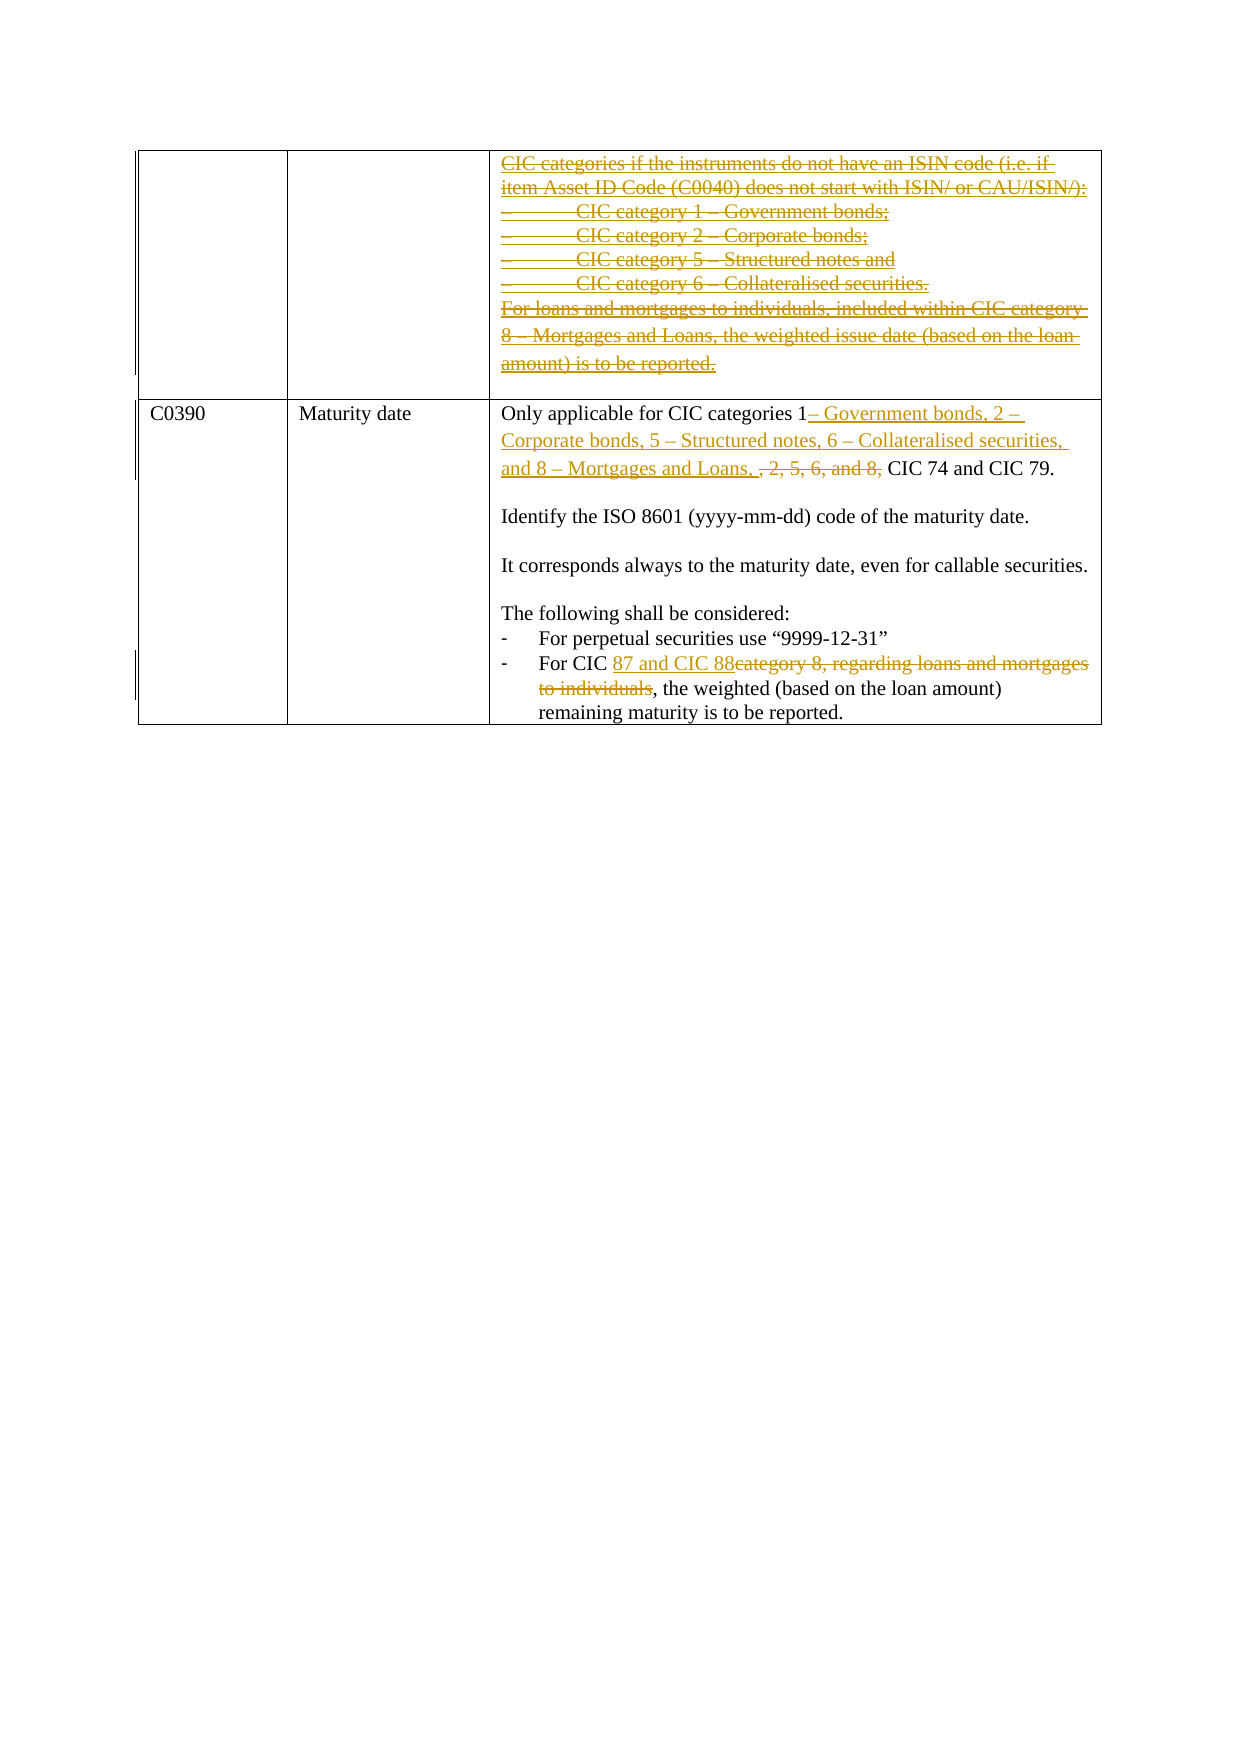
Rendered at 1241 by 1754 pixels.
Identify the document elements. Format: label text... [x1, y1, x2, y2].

table_cell [139, 151, 287, 399]
table_cell C0390 [139, 400, 287, 724]
table_cell Maturity date [288, 400, 489, 724]
table_cell Only applicable for CIC categories 1 CIC 74 and CIC 79. Identify the ISO 8601 (yyyy-mm-dd) code of the maturity date. It corresponds always to the maturity date, even for callable securities. The following shall be considered: For perpetual securities use “9999-12-31” For CIC , the weighted (based on the loan amount) remaining maturity is to be reported. [490, 400, 1101, 724]
table_cell [288, 151, 489, 399]
table_cell [490, 151, 1101, 399]
